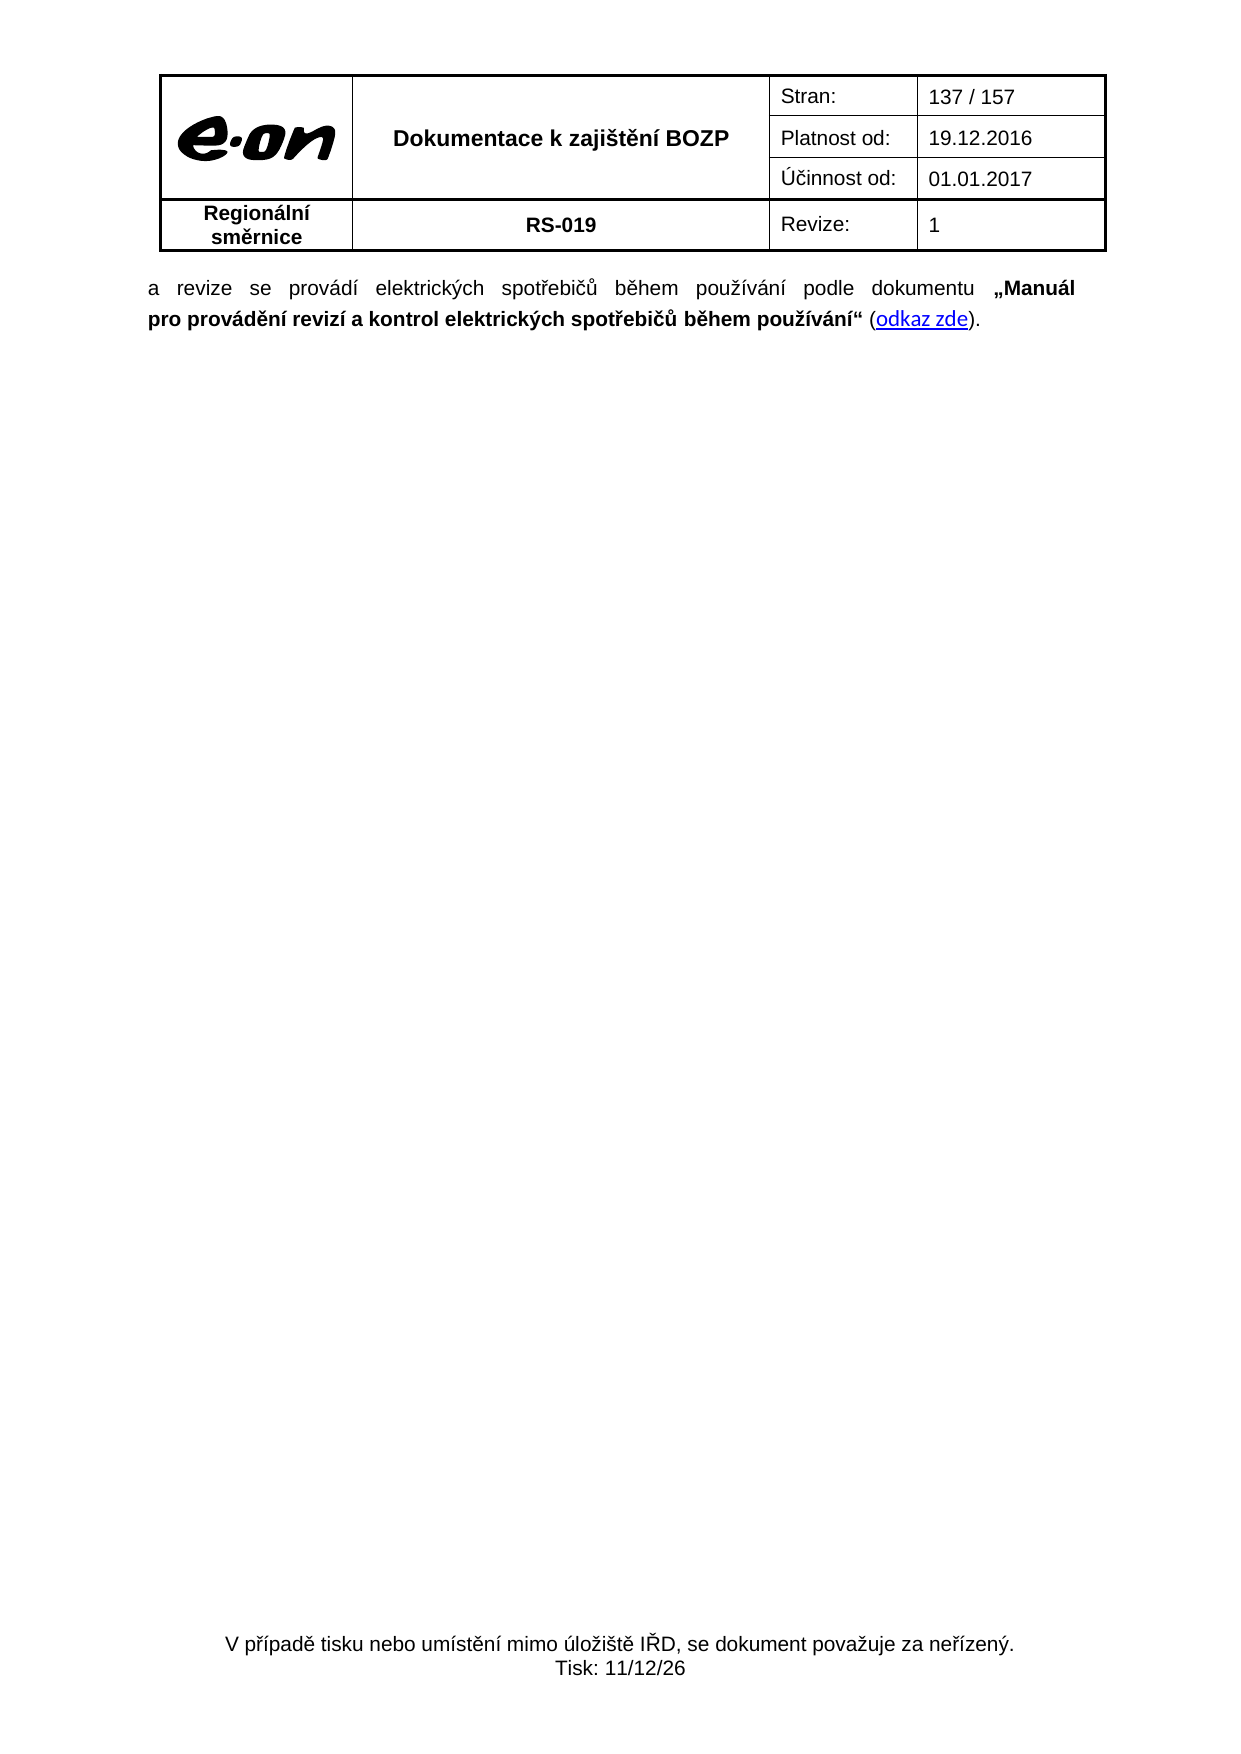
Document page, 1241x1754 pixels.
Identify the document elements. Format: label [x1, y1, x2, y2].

text [148, 276, 1092, 332]
